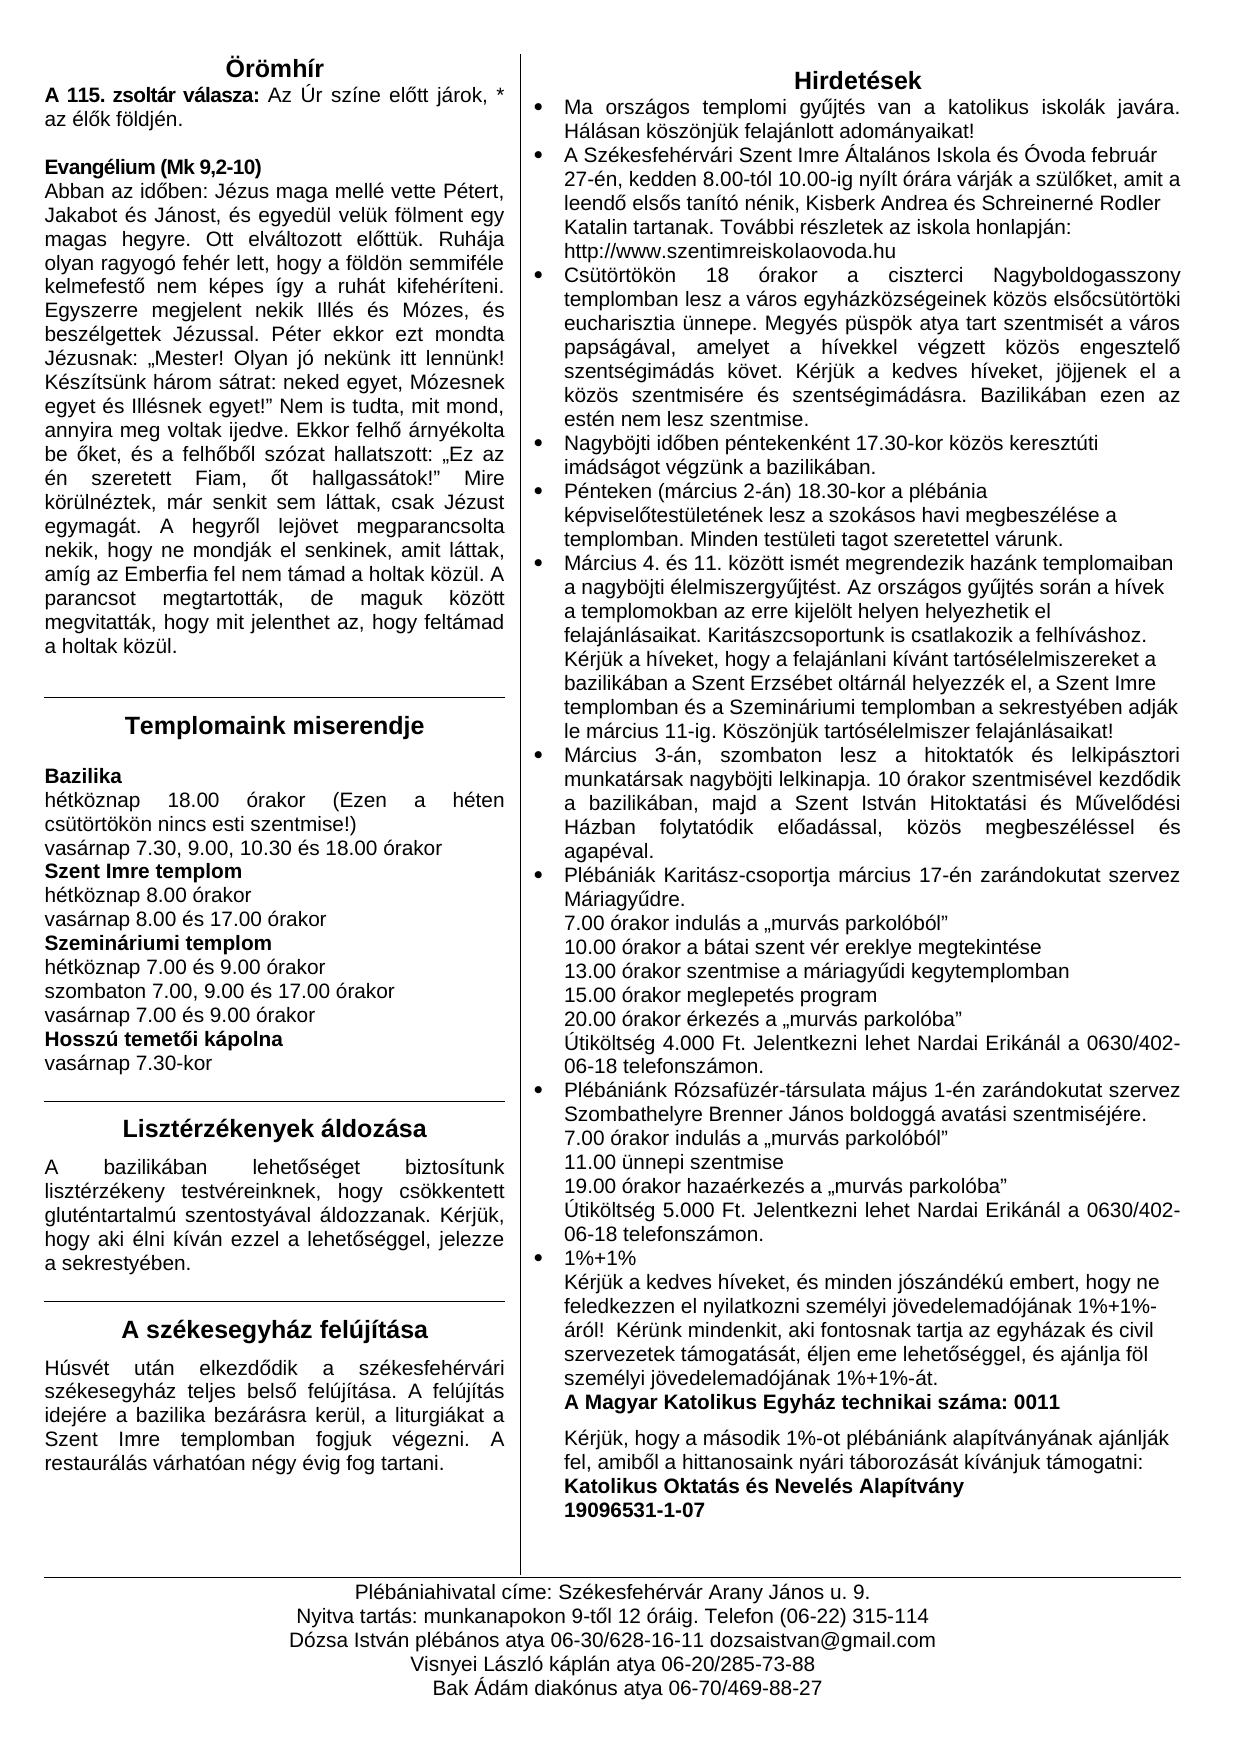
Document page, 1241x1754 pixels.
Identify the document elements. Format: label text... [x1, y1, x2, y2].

list A Székesfehérvári Szent Imre Általános Iskola és Óvoda február 27-én, kedden 8.00-tól 10.00-ig nyílt órára várják a szülőket, amit a leendő elsős tanító nénik, Kisberk Andrea és Schreinerné Rodler Katalin tartanak. További részletek az iskola honlapján: http://www.szentimreiskolaovoda.hu [534, 143, 1181, 263]
text hétköznap 7.00 és 9.00 órakor [44, 955, 505, 979]
subtitle Lisztérzékenyek áldozása [44, 1114, 505, 1143]
list Ma országos templomi gyűjtés van a katolikus iskolák javára. Hálásan köszönjük felajánlott adományaikat! [534, 95, 1181, 143]
subtitle Örömhír [44, 54, 505, 83]
list Bak Ádám diakónus atya 06-70/469-88-27 [74, 1676, 1181, 1700]
list Március 4. és 11. között ismét megrendezik hazánk templomaiban a nagyböjti élelmiszergyűjtést. Az országos gyűjtés során a hívek a templomokban az erre kijelölt helyen helyezhetik el felajánlásaikat. Karitászcsoportunk is csatlakozik a felhíváshoz. Kérjük a híveket, hogy a felajánlani kívánt tartósélelmiszereket a bazilikában a Szent Erzsébet oltárnál helyezzék el, a Szent Imre templomban és a Szemináriumi templomban a sekrestyében adják le március 11-ig. Köszönjük tartósélelmiszer felajánlásaikat! [534, 551, 1181, 743]
text A bazilikában lehetőséget biztosítunk lisztérzékeny testvéreinknek, hogy csökkentett gluténtartalmú szentostyával áldozzanak. Kérjük, hogy aki élni kíván ezzel a lehetőséggel, jelezze a sekrestyében. [44, 1155, 505, 1275]
text Húsvét után elkezdődik a székesfehérvári székesegyház teljes belső felújítása. A felújítás idejére a bazilika bezárásra kerül, a liturgiákat a Szent Imre templomban fogjuk végezni. A restaurálás várhatóan négy évig fog tartani. [44, 1355, 505, 1475]
text A 115. zsoltár válasza: Az Úr színe előtt járok, * az élők földjén. [44, 83, 505, 131]
text Szent Imre templom hétköznap 8.00 órakor [44, 859, 505, 907]
text Abban az időben: Jézus maga mellé vette Pétert, Jakabot és Jánost, és egyedül velük fölment egy magas hegyre. Ott elváltozott előttük. Ruhája olyan ragyogó fehér lett, hogy a földön semmiféle kelmefestő nem képes így a ruhát kifehéríteni. Egyszerre megjelent nekik Illés és Mózes, és beszélgettek Jézussal. Péter ekkor ezt mondta Jézusnak: „Mester! Olyan jó nekünk itt lennünk! Készítsünk három sátrat: neked egyet, Mózesnek egyet és Illésnek egyet!” Nem is tudta, mit mond, annyira meg voltak ijedve. Ekkor felhő árnyékolta be őket, és a felhőből szózat hallatszott: „Ez az én szeretett Fiam, őt hallgassátok!” Mire körülnéztek, már senkit sem láttak, csak Jézust egymagát. A hegyről lejövet megparancsolta nekik, hogy ne mondják el senkinek, amit láttak, amíg az Emberfia fel nem támad a holtak közül. A parancsot megtartották, de maguk között megvitatták, hogy mit jelenthet az, hogy feltámad a holtak közül. [44, 178, 505, 661]
text Hosszú temetői kápolna [44, 1027, 505, 1051]
subtitle Hirdetések [534, 66, 1181, 95]
list Csütörtökön 18 órakor a ciszterci Nagyboldogasszony templomban lesz a város egyházközségeinek közös elsőcsütörtöki eucharisztia ünnepe. Megyés püspök atya tart szentmisét a város papságával, amelyet a hívekkel végzett közös engesztelő szentségimádás követ. Kérjük a kedves híveket, jöjjenek el a közös szentmisére és szentségimádásra. Bazilikában ezen az estén nem lesz szentmise. [534, 263, 1181, 431]
text vasárnap 7.30-kor [44, 1051, 505, 1075]
text szombaton 7.00, 9.00 és 17.00 órakor [44, 979, 505, 1003]
subtitle Templomaink miserendje [44, 711, 505, 739]
subtitle A székesegyház felújítása [44, 1314, 505, 1343]
text vasárnap 8.00 és 17.00 órakor [44, 907, 505, 931]
list 1%+1% Kérjük a kedves híveket, és minden jószándékú embert, hogy ne feledkezzen el nyilatkozni személyi jövedelemadójának 1%+1%-áról! Kérünk mindenkit, aki fontosnak tartja az egyházak és civil szervezetek támogatását, éljen eme lehetőséggel, és ajánlja föl személyi jövedelemadójának 1%+1%-át. A Magyar Katolikus Egyház technikai száma: 0011 Kérjük, hogy a második 1%-ot plébániánk alapítványának ajánlják fel, amiből a hittanosaink nyári táborozását kívánjuk támogatni: Katolikus Oktatás és Nevelés Alapítvány 19096531-1-07 [534, 1246, 1181, 1522]
list Nyitva tartás: munkanapokon 9-től 12 óráig. Telefon (06-22) 315-114 Dózsa István plébános atya 06-30/628-16-11 dozsaistvan@gmail.com [44, 1604, 1181, 1652]
list Pénteken (március 2-án) 18.30-kor a plébánia képviselőtestületének lesz a szokásos havi megbeszélése a templomban. Minden testületi tagot szeretettel várunk. [534, 479, 1181, 551]
list Március 3-án, szombaton lesz a hitoktatók és lelkipásztori munkatársak nagyböjti lelkinapja. 10 órakor szentmisével kezdődik a bazilikában, majd a Szent István Hitoktatási és Művelődési Házban folytatódik előadással, közös megbeszéléssel és agapéval. [534, 743, 1181, 862]
list Plébániák Karitász-csoportja március 17-én zarándokutat szervez Máriagyűdre. 7.00 órakor indulás a „murvás parkolóból” 10.00 órakor a bátai szent vér ereklye megtekintése 13.00 órakor szentmise a máriagyűdi kegytemplomban 15.00 órakor meglepetés program 20.00 órakor érkezés a „murvás parkolóba” Útiköltség 4.000 Ft. Jelentkezni lehet Nardai Erikánál a 0630/402-06-18 telefonszámon. [534, 862, 1181, 1078]
list Plébániánk Rózsafüzér-társulata május 1-én zarándokutat szervez Szombathelyre Brenner János boldoggá avatási szentmiséjére. 7.00 órakor indulás a „murvás parkolóból” 11.00 ünnepi szentmise 19.00 órakor hazaérkezés a „murvás parkolóba” Útiköltség 5.000 Ft. Jelentkezni lehet Nardai Erikánál a 0630/402-06-18 telefonszámon. [534, 1078, 1181, 1246]
list Plébániahivatal címe: Székesfehérvár Arany János u. 9. [44, 1578, 1181, 1604]
text Bazilika hétköznap 18.00 órakor (Ezen a héten csütörtökön nincs esti szentmise!) vasárnap 7.30, 9.00, 10.30 és 18.00 órakor [44, 763, 505, 859]
text Szemináriumi templom [44, 931, 505, 955]
list Visnyei László káplán atya 06-20/285-73-88 [44, 1652, 1181, 1676]
text Evangélium (Mk 9,2-10) [44, 154, 505, 178]
list Nagyböjti időben péntekenként 17.30-kor közös keresztúti imádságot végzünk a bazilikában. [534, 431, 1181, 479]
text vasárnap 7.00 és 9.00 órakor [44, 1003, 505, 1027]
